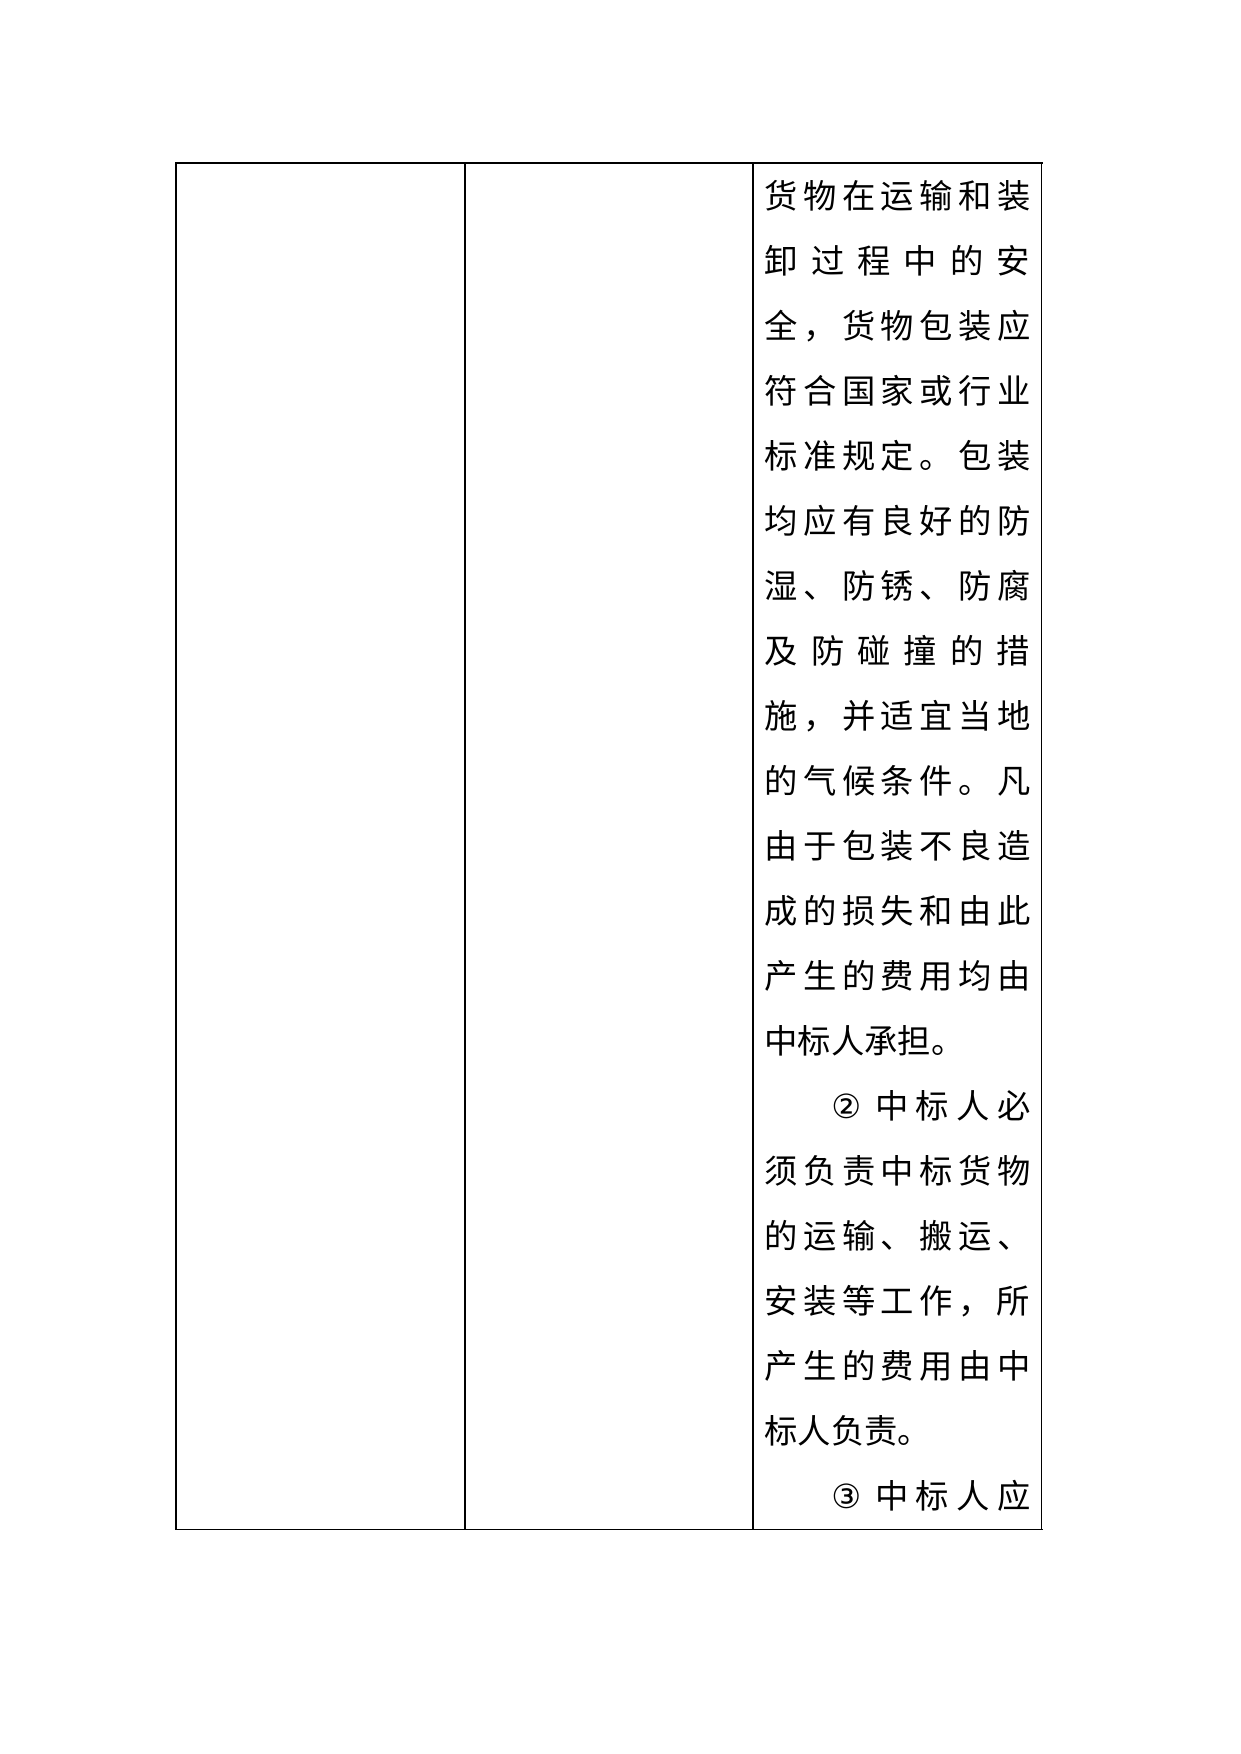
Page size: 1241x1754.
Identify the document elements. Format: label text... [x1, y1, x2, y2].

table_cell 1 [466, 164, 752, 1528]
table_cell [177, 164, 464, 1528]
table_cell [754, 164, 1041, 1528]
